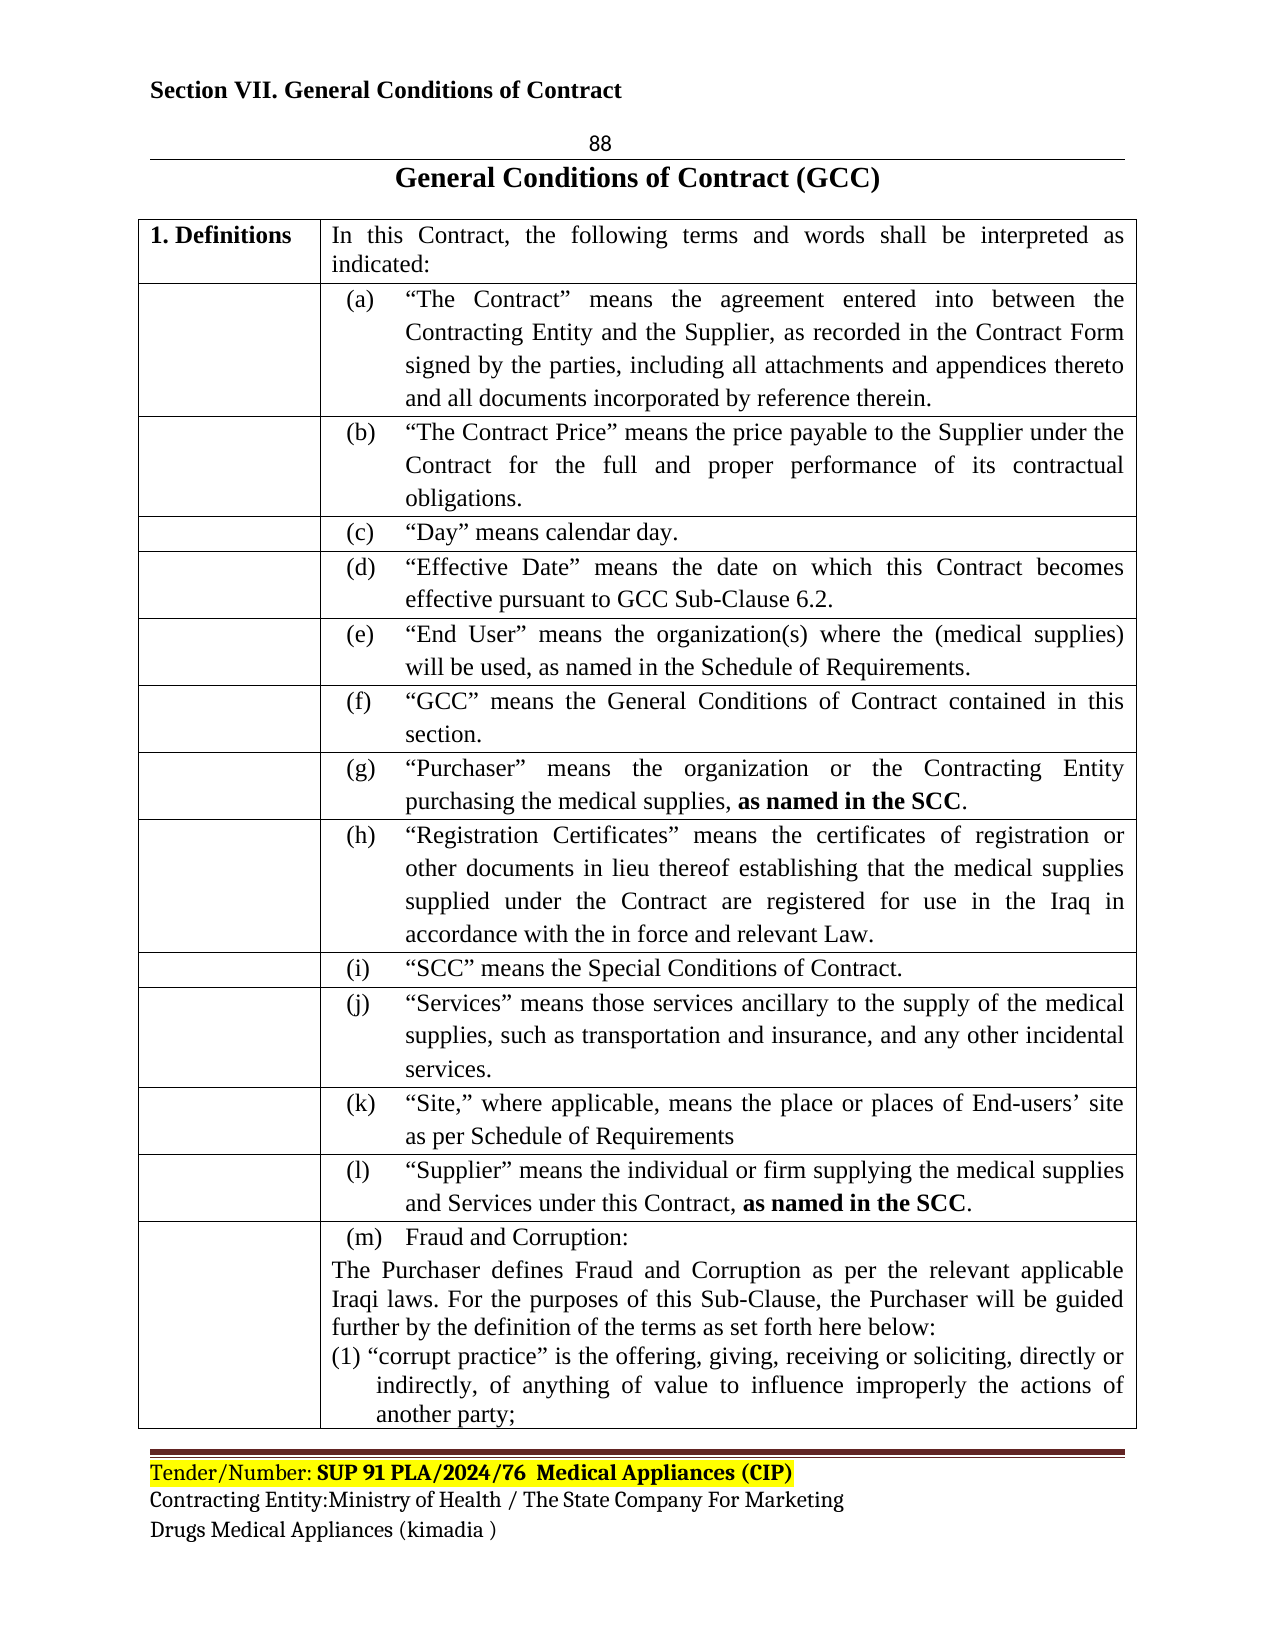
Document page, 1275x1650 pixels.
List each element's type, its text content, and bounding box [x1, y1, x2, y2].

table_cell “Site,” where applicable, means the place or places of End-users’ site as per Schedule of Requirements [321, 1088, 1136, 1154]
table_cell “Purchaser” means the organization or the Contracting Entity purchasing the medical supplies, as named in the SCC. [321, 753, 1136, 819]
table_cell [139, 753, 320, 819]
table_cell [139, 988, 320, 1087]
table_cell [139, 1088, 320, 1154]
table_cell “GCC” means the General Conditions of Contract contained in this section. [321, 686, 1136, 752]
table_cell [139, 619, 320, 685]
table_cell “Effective Date” means the date on which this Contract becomes effective pursuant to GCC Sub-Clause 6.2. [321, 552, 1136, 618]
table_cell “Day” means calendar day. [321, 517, 1136, 551]
table_cell [139, 1222, 320, 1427]
table_cell “SCC” means the Special Conditions of Contract. [321, 953, 1136, 987]
table_cell [139, 1155, 320, 1221]
table_cell [139, 417, 320, 516]
table_cell “The Contract” means the agreement entered into between the Contracting Entity and the Supplier, as recorded in the Contract Form signed by the parties, including all attachments and appendices thereto and all documents incorporated by reference therein. [321, 284, 1136, 416]
table_cell [139, 552, 320, 618]
table_cell “Supplier” means the individual or firm supplying the medical supplies and Services under this Contract, as named in the SCC. [321, 1155, 1136, 1221]
table_header 1. Definitions [139, 220, 320, 283]
table_cell [139, 517, 320, 551]
table_cell “Services” means those services ancillary to the supply of the medical supplies, such as transportation and insurance, and any other incidental services. [321, 988, 1136, 1087]
table_cell [139, 820, 320, 952]
table_cell [139, 284, 320, 416]
table_cell “End User” means the organization(s) where the (medical supplies) will be used, as named in the Schedule of Requirements. [321, 619, 1136, 685]
table_cell Fraud and Corruption: The Purchaser defines Fraud and Corruption as per the relevant applicable Iraqi laws. For the purposes of this Sub-Clause, the Purchaser will be guided further by the definition of the terms as set forth here below: (1) “corrupt practice” is the offering, giving, receiving or soliciting, directly or indirectly, of anything of value to influence improperly the actions of another party; [321, 1222, 1136, 1427]
table_cell [139, 686, 320, 752]
text General Conditions of Contract (GCC) [150, 160, 1125, 193]
table_cell “Registration Certificates” means the certificates of registration or other documents in lieu thereof establishing that the medical supplies supplied under the Contract are registered for use in the Iraq in accordance with the in force and relevant Law. [321, 820, 1136, 952]
table_header In this Contract, the following terms and words shall be interpreted as indicated: [321, 220, 1136, 283]
table_cell [139, 953, 320, 987]
table_cell “The Contract Price” means the price payable to the Supplier under the Contract for the full and proper performance of its contractual obligations. [321, 417, 1136, 516]
